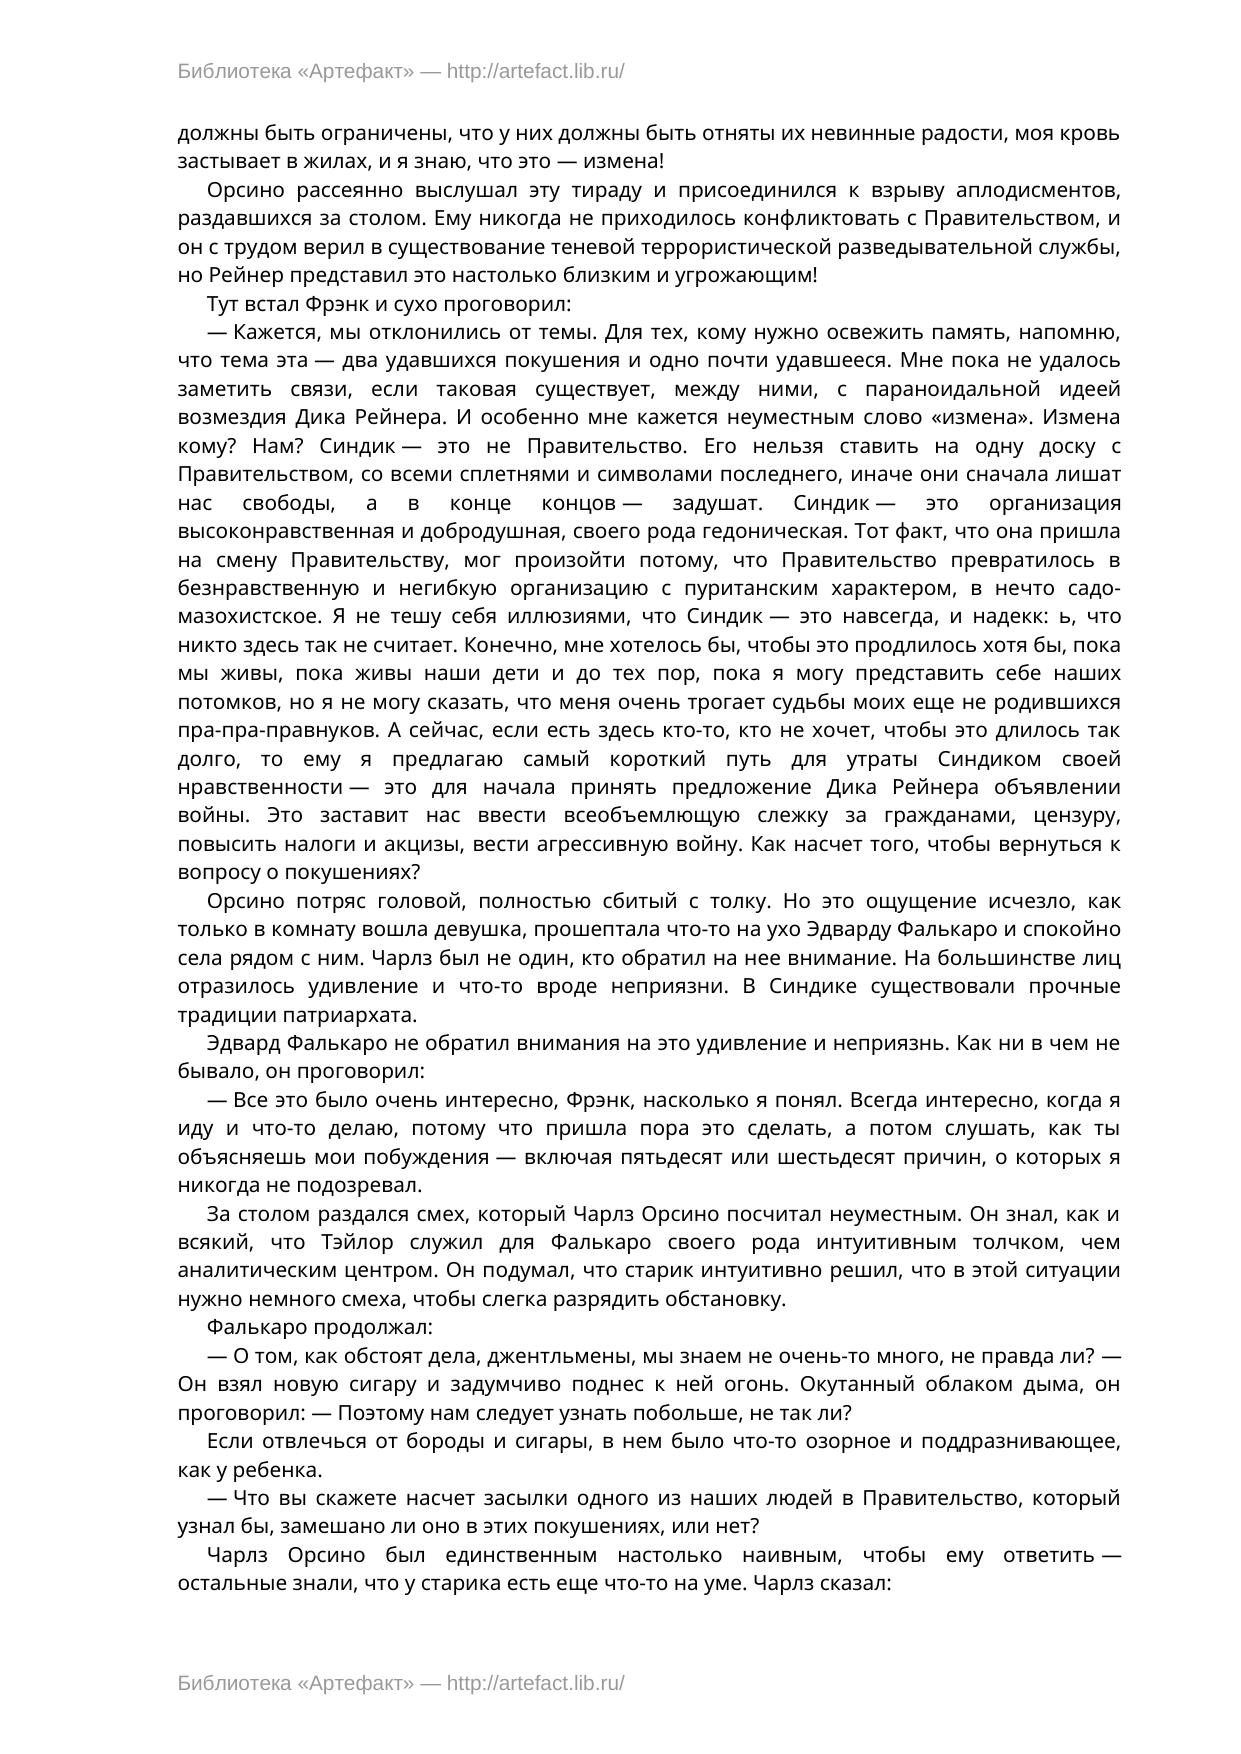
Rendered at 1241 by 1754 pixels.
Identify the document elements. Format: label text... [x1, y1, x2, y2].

text Если отвлечься от бороды и сигары, в нем было что-то озорное и поддразнивающее, как у ребенка. [177, 1426, 1122, 1483]
text Орсино потряс головой, полностью сбитый с толку. Но это ощущение исчезло, как только в комнату вошла девушка, прошептала что-то на ухо Эдварду Фалькаро и спокойно села рядом с ним. Чарлз был не один, кто обратил на нее внимание. На большинстве лиц отразилось удивление и что-то вроде неприязни. В Синдике существовали прочные традиции патриархата. [177, 886, 1122, 1028]
text Орсино рассеянно выслушал эту тираду и присоединился к взрыву аплодисментов, раздавшихся за столом. Ему никогда не приходилось конфликтовать с Правительством, и он с трудом верил в существование теневой террористической разведывательной службы, но Рейнер представил это настолько близким и угрожающим! [177, 175, 1122, 289]
text Тут встал Фрэнк и сухо проговорил: [177, 289, 1122, 317]
text — Кажется, мы отклонились от темы. Для тех, кому нужно освежить память, напомню, что тема эта — два удавшихся покушения и одно почти удавшееся. Мне пока не удалось заметить связи, если таковая существует, между ними, с параноидальной идеей возмездия Дика Рейнера. И особенно мне кажется неуместным слово «измена». Измена кому? Нам? Синдик — это не Правительство. Его нельзя ставить на одну доску с Правительством, со всеми сплетнями и символами последнего, иначе они сначала лишат нас свободы, а в конце концов — задушат. Синдик — это организация высоконравственная и добродушная, своего рода гедоническая. Тот факт, что она пришла на смену Правительству, мог произойти потому, что Правительство превратилось в безнравственную и негибкую организацию с пуританским характером, в нечто садо-мазохистское. Я не тешу себя иллюзиями, что Синдик — это навсегда, и надекк: ь, что никто здесь так не считает. Конечно, мне хотелось бы, чтобы это продлилось хотя бы, пока мы живы, пока живы наши дети и до тех пор, пока я могу представить себе наших потомков, но я не могу сказать, что меня очень трогает судьбы моих еще не родившихся пра-пра-правнуков. А сейчас, если есть здесь кто-то, кто не хочет, чтобы это длилось так долго, то ему я предлагаю самый короткий путь для утраты Синдиком своей нравственности — это для начала принять предложение Дика Рейнера объявлении войны. Это заставит нас ввести всеобъемлющую слежку за гражданами, цензуру, повысить налоги и акцизы, вести агрессивную войну. Как насчет того, чтобы вернуться к вопросу о покушениях? [177, 317, 1122, 886]
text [177, 118, 1122, 175]
text За столом раздался смех, который Чарлз Орсино посчитал неуместным. Он знал, как и всякий, что Тэйлор служил для Фалькаро своего рода интуитивным толчком, чем аналитическим центром. Он подумал, что старик интуитивно решил, что в этой ситуации нужно немного смеха, чтобы слегка разрядить обстановку. [177, 1199, 1122, 1312]
text — О том, как обстоят дела, джентльмены, мы знаем не очень-то много, не правда ли? — Он взял новую сигару и задумчиво поднес к ней огонь. Окутанный облаком дыма, он проговорил: — Поэтому нам следует узнать побольше, не так ли? [177, 1341, 1122, 1426]
text — Что вы скажете насчет засылки одного из наших людей в Правительство, который узнал бы, замешано ли оно в этих покушениях, или нет? [177, 1483, 1122, 1540]
text Эдвард Фалькаро не обратил внимания на это удивление и неприязнь. Как ни в чем не бывало, он проговорил: [177, 1028, 1122, 1085]
text — Все это было очень интересно, Фрэнк, насколько я понял. Всегда интересно, когда я иду и что-то делаю, потому что пришла пора это сделать, а потом слушать, как ты объясняешь мои побуждения — включая пятьдесят или шестьдесят причин, о которых я никогда не подозревал. [177, 1085, 1122, 1199]
text Фалькаро продолжал: [177, 1312, 1122, 1341]
text Чарлз Орсино был единственным настолько наивным, чтобы ему ответить — остальные знали, что у старика есть еще что-то на уме. Чарлз сказал: [177, 1540, 1122, 1597]
